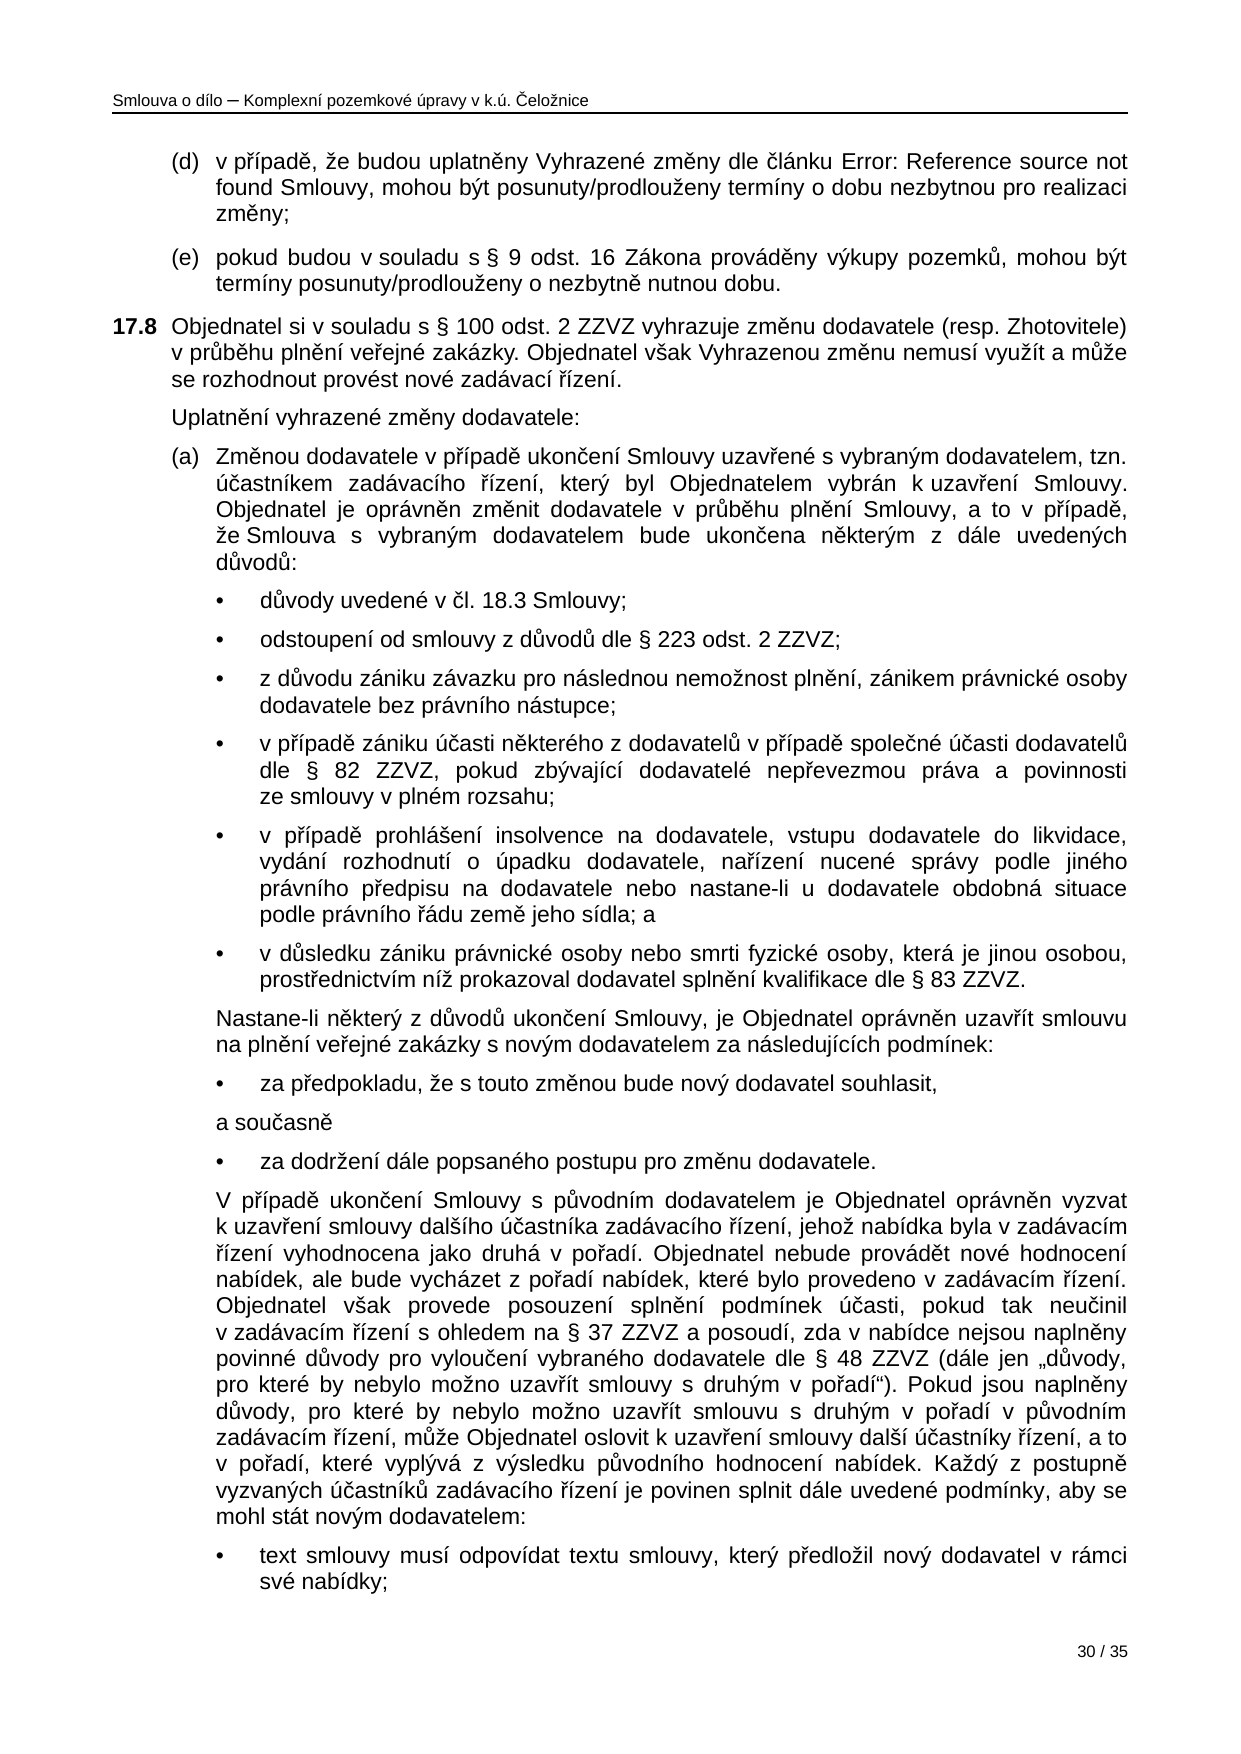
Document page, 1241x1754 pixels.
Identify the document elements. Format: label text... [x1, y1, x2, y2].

text V případě ukončení Smlouvy s původním dodavatelem je Objednatel oprávněn vyzvat k uzavření smlouvy dalšího účastníka zadávacího řízení, jehož nabídka byla v zadávacím řízení vyhodnocena jako druhá v pořadí. Objednatel nebude provádět nové hodnocení nabídek, ale bude vycházet z pořadí nabídek, které bylo provedeno v zadávacím řízení. Objednatel však provede posouzení splnění podmínek účasti, pokud tak neučinil v zadávacím řízení s ohledem na § 37 ZZVZ a posoudí, zda v nabídce nejsou naplněny povinné důvody pro vyloučení vybraného dodavatele dle § 48 ZZVZ (dále jen „důvody, pro které by nebylo možno uzavřít smlouvy s druhým v pořadí“). Pokud jsou naplněny důvody, pro které by nebylo možno uzavřít smlouvu s druhým v pořadí v původním zadávacím řízení, může Objednatel oslovit k uzavření smlouvy další účastníky řízení, a to v pořadí, které vyplývá z výsledku původního hodnocení nabídek. Každý z postupně vyzvaných účastníků zadávacího řízení je povinen splnit dále uvedené podmínky, aby se mohl stát novým dodavatelem: [216, 1187, 1128, 1529]
list pokud budou v souladu s § 9 odst. 16 Zákona prováděny výkupy pozemků, mohou být termíny posunuty/prodlouženy o nezbytně nutnou dobu. [171, 243, 1128, 296]
text • text smlouvy musí odpovídat textu smlouvy, který předložil nový dodavatel v rámci své nabídky; [216, 1542, 1128, 1595]
list Uplatnění vyhrazené změny dodavatele: [112, 404, 1128, 431]
text • v případě zániku účasti některého z dodavatelů v případě společné účasti dodavatelů dle § 82 ZZVZ, pokud zbývající dodavatelé nepřevezmou práva a povinnosti ze smlouvy v plném rozsahu; [216, 730, 1128, 809]
text • za dodržení dále popsaného postupu pro změnu dodavatele. [216, 1148, 1128, 1174]
text • odstoupení od smlouvy z důvodů dle § 223 odst. 2 ZZVZ; [216, 626, 1128, 653]
text • důvody uvedené v čl. 18.3 Smlouvy; [216, 587, 1128, 614]
text • za předpokladu, že s touto změnou bude nový dodavatel souhlasit, [216, 1070, 1128, 1097]
text Nastane-li některý z důvodů ukončení Smlouvy, je Objednatel oprávněn uzavřít smlouvu na plnění veřejné zakázky s novým dodavatelem za následujících podmínek: [216, 1005, 1128, 1058]
text Objednatel si v souladu s § 100 odst. 2 ZZVZ vyhrazuje změnu dodavatele (resp. Zhotovitele) v průběhu plnění veřejné zakázky. Objednatel však Vyhrazenou změnu nemusí využít a může se rozhodnout provést nové zadávací řízení. [112, 313, 1128, 392]
text a současně [186, 1109, 1128, 1136]
text • v důsledku zániku právnické osoby nebo smrti fyzické osoby, která je jinou osobou, prostřednictvím níž prokazoval dodavatel splnění kvalifikace dle § 83 ZZVZ. [216, 940, 1128, 993]
text • v případě prohlášení insolvence na dodavatele, vstupu dodavatele do likvidace, vydání rozhodnutí o úpadku dodavatele, nařízení nucené správy podle jiného právního předpisu na dodavatele nebo nastane-li u dodavatele obdobná situace podle právního řádu země jeho sídla; a [216, 822, 1128, 927]
list Změnou dodavatele v případě ukončení Smlouvy uzavřené s vybraným dodavatelem, tzn. účastníkem zadávacího řízení, který byl Objednatelem vybrán k uzavření Smlouvy. Objednatel je oprávněn změnit dodavatele v průběhu plnění Smlouvy, a to v případě, že Smlouva s vybraným dodavatelem bude ukončena některým z dále uvedených důvodů: [171, 443, 1128, 575]
text • z důvodu zániku závazku pro následnou nemožnost plnění, zánikem právnické osoby dodavatele bez právního nástupce; [216, 665, 1128, 718]
